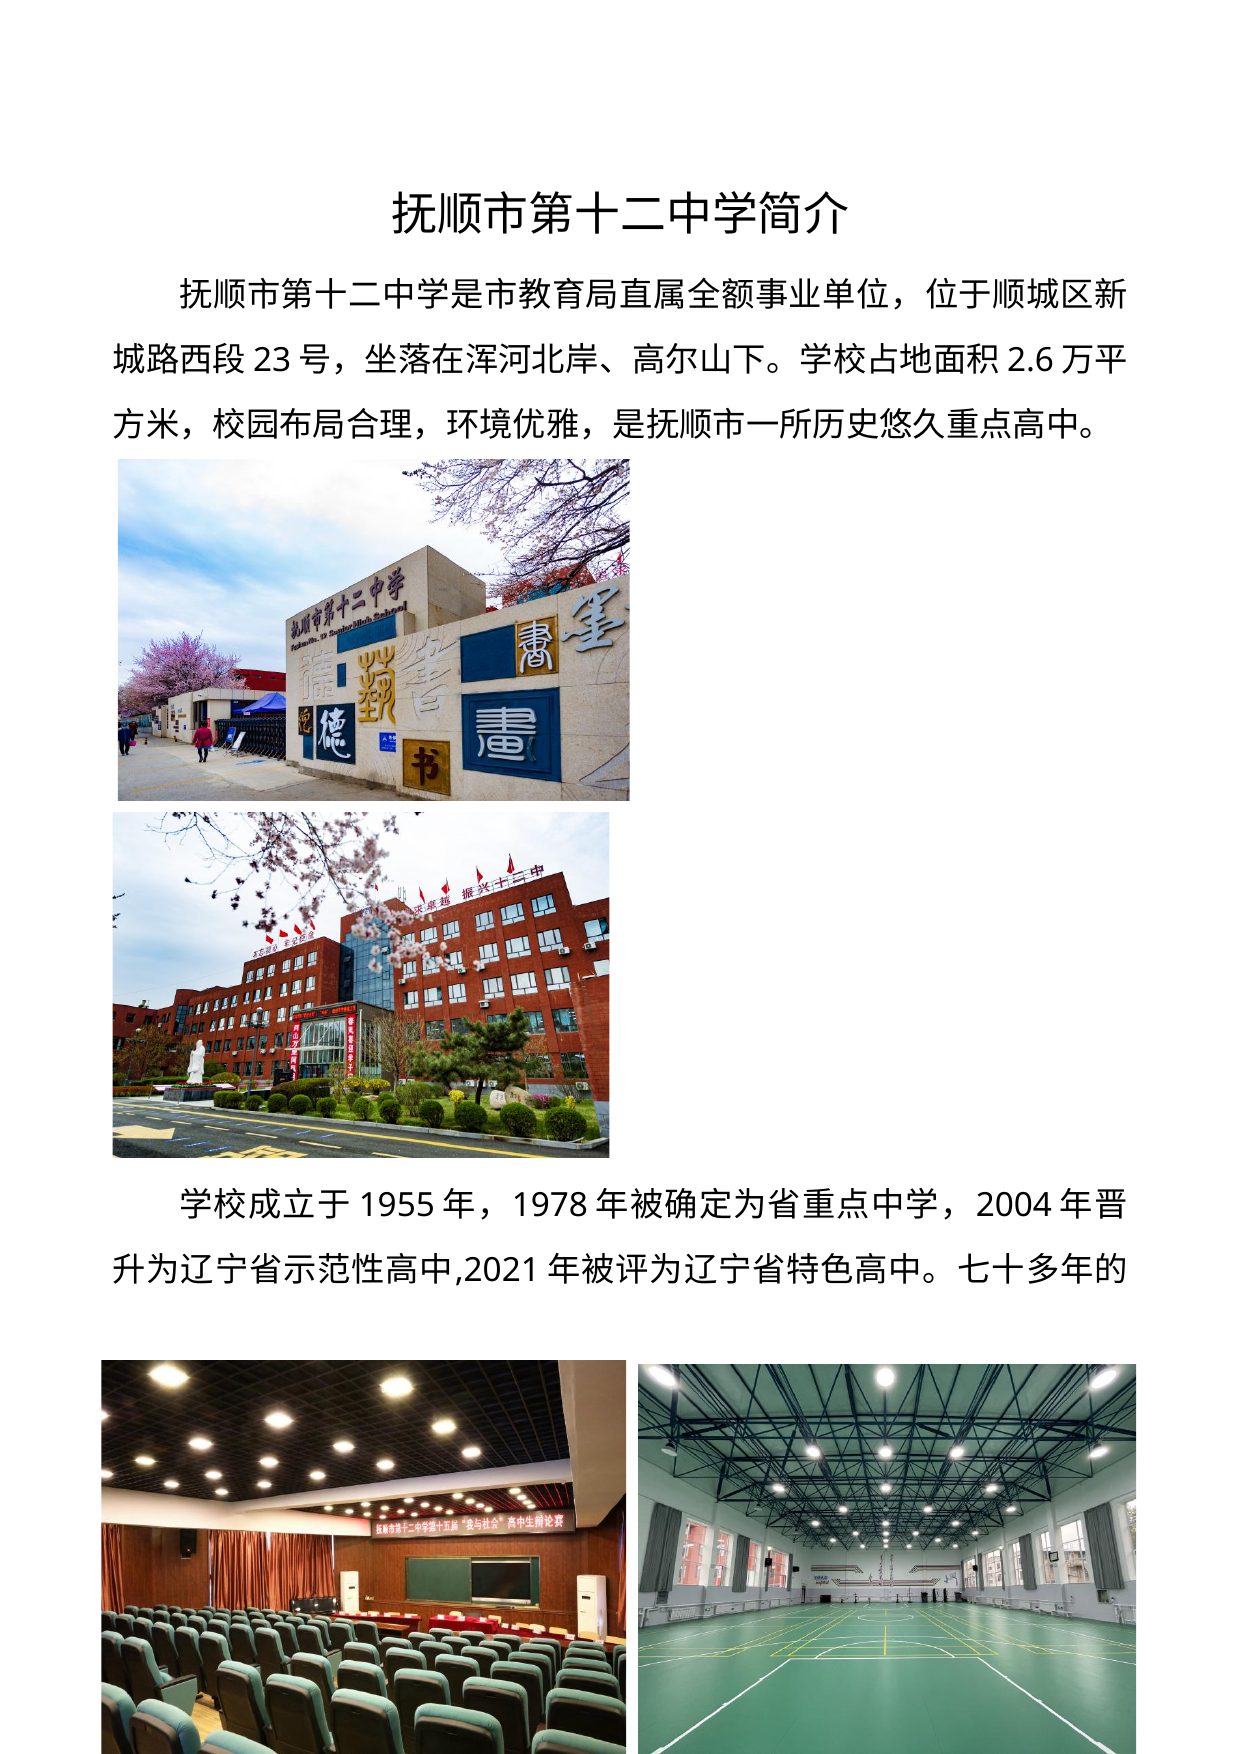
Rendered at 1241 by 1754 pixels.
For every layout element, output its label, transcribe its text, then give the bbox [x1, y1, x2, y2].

text 抚顺市第十二中学简介 [112, 162, 1128, 259]
picture [101, 1360, 627, 1754]
text 抚顺市第十二中学是市教育局直属全额事业单位，位于顺城区新城路西段23号，坐落在浑河北岸、高尔山下。学校占地面积2.6万平方米，校园布局合理，环境优雅，是抚顺市一所历史悠久重点高中。 [112, 259, 1128, 454]
picture [117, 459, 630, 801]
picture [638, 1364, 1137, 1754]
picture [112, 812, 610, 1158]
